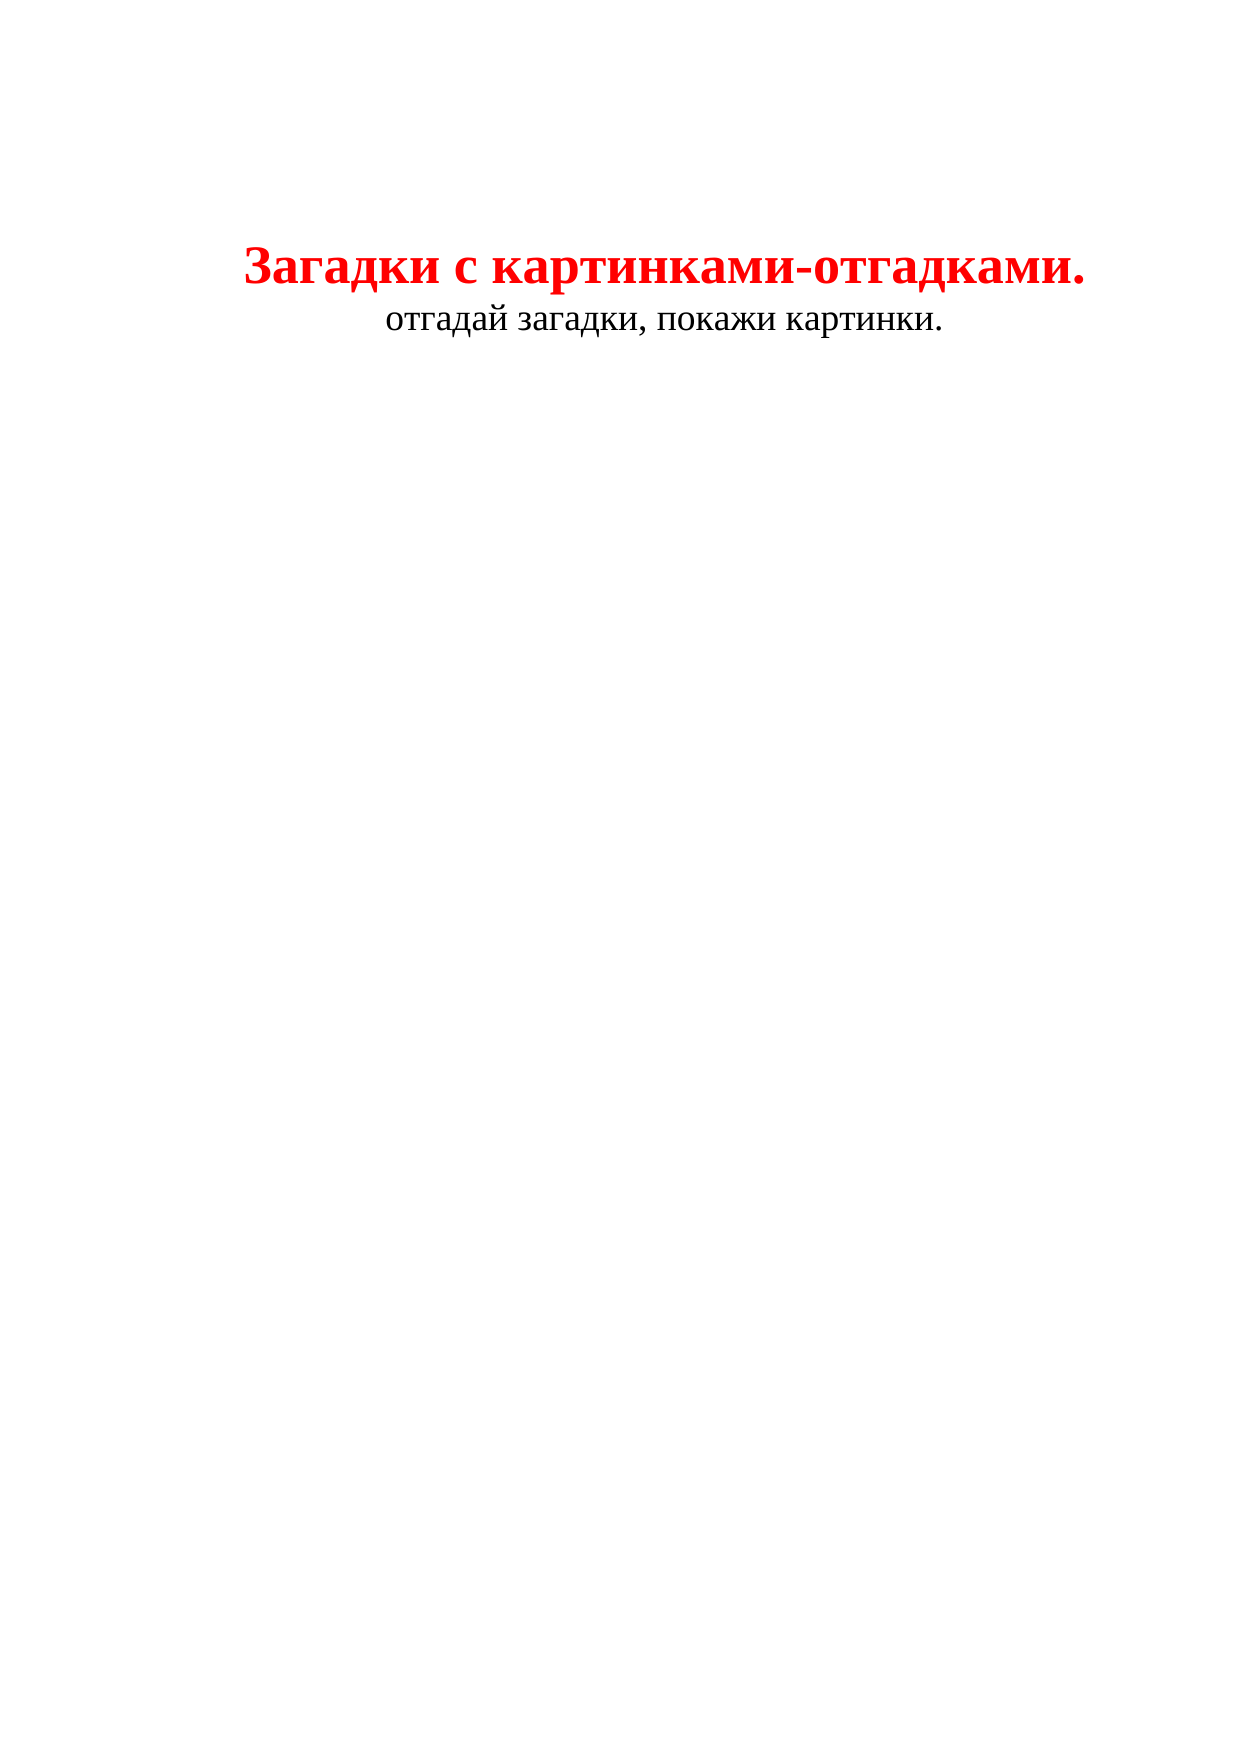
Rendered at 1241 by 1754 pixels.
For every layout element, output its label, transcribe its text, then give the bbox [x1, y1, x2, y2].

text Загадки с картинками-отгадками. [177, 233, 1152, 295]
text отгадай загадки, покажи картинки. [177, 295, 1152, 338]
